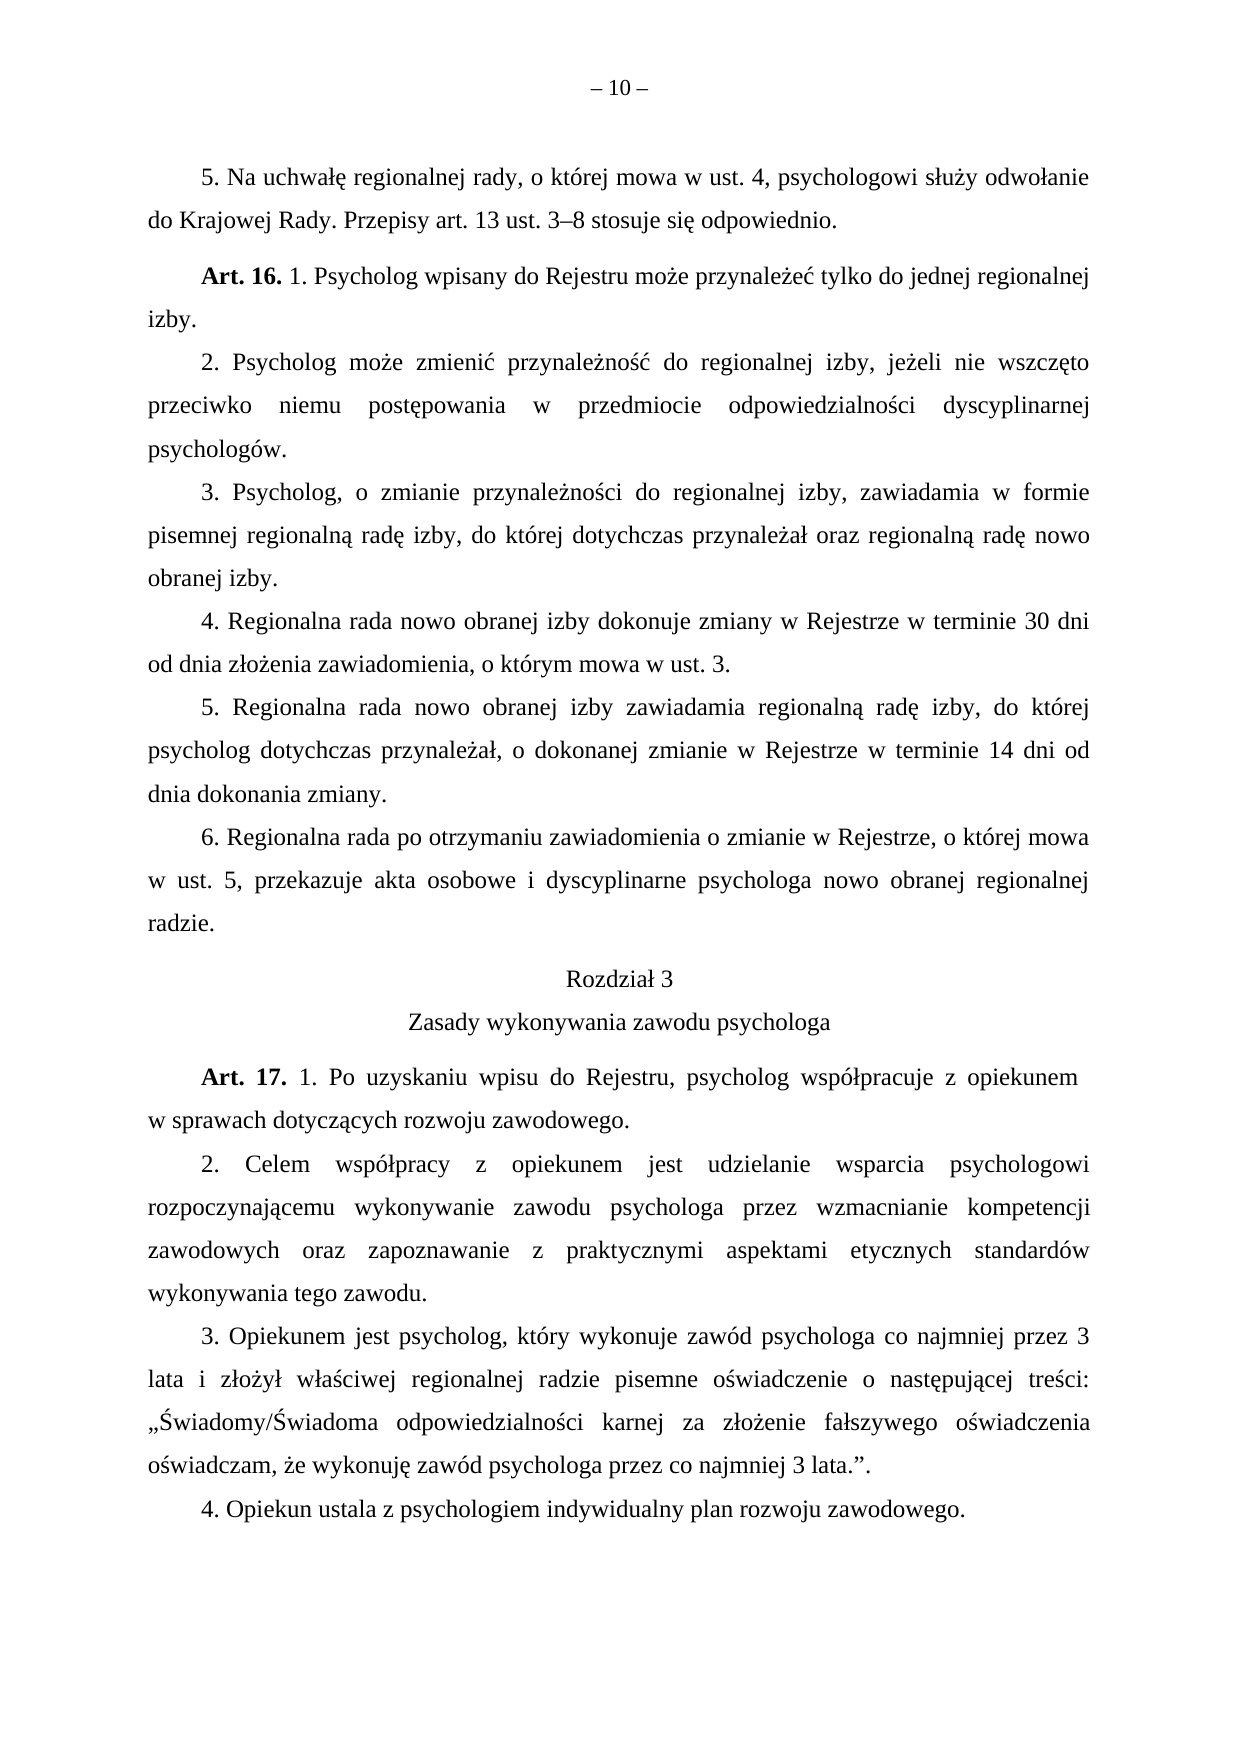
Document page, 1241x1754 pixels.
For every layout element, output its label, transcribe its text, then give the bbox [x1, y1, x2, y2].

text 2. Celem współpracy z opiekunem jest udzielanie wsparcia psychologowi rozpoczynającemu wykonywanie zawodu psychologa przez wzmacnianie kompetencji zawodowych oraz zapoznawanie z praktycznymi aspektami etycznych standardów wykonywania tego zawodu. [148, 1149, 1091, 1307]
text 6. Regionalna rada po otrzymaniu zawiadomienia o zmianie w Rejestrze, o której mowa w ust. 5, przekazuje akta osobowe i dyscyplinarne psychologa nowo obranej regionalnej radzie. [148, 822, 1091, 937]
text 4. Opiekun ustala z psychologiem indywidualny plan rozwoju zawodowego. [148, 1494, 1091, 1522]
text Rozdział 3 Zasady wykonywania zawodu psychologa [148, 964, 1091, 1036]
text Art. 17. 1. Po uzyskaniu wpisu do Rejestru, psycholog współpracuje z opiekunem w sprawach dotyczących rozwoju zawodowego. [148, 1062, 1091, 1134]
text 5. Na uchwałę regionalnej rady, o której mowa w ust. 4, psychologowi służy odwołanie do Krajowej Rady. Przepisy art. 13 ust. 3–8 stosuje się odpowiednio. [148, 162, 1091, 234]
text 3. Opiekunem jest psycholog, który wykonuje zawód psychologa co najmniej przez 3 lata i złożył właściwej regionalnej radzie pisemne oświadczenie o następującej treści: „Świadomy/Świadoma odpowiedzialności karnej za złożenie fałszywego oświadczenia oświadczam, że wykonuję zawód psychologa przez co najmniej 3 lata.”. [148, 1321, 1091, 1479]
text Art. 16. 1. Psycholog wpisany do Rejestru może przynależeć tylko do jednej regionalnej izby. [148, 261, 1091, 333]
text 4. Regionalna rada nowo obranej izby dokonuje zmiany w Rejestrze w terminie 30 dni od dnia złożenia zawiadomienia, o którym mowa w ust. 3. [148, 606, 1091, 678]
text 2. Psycholog może zmienić przynależność do regionalnej izby, jeżeli nie wszczęto przeciwko niemu postępowania w przedmiocie odpowiedzialności dyscyplinarnej psychologów. [148, 347, 1091, 462]
text 3. Psycholog, o zmianie przynależności do regionalnej izby, zawiadamia w formie pisemnej regionalną radę izby, do której dotychczas przynależał oraz regionalną radę nowo obranej izby. [148, 477, 1091, 592]
text 5. Regionalna rada nowo obranej izby zawiadamia regionalną radę izby, do której psycholog dotychczas przynależał, o dokonanej zmianie w Rejestrze w terminie 14 dni od dnia dokonania zmiany. [148, 692, 1091, 807]
